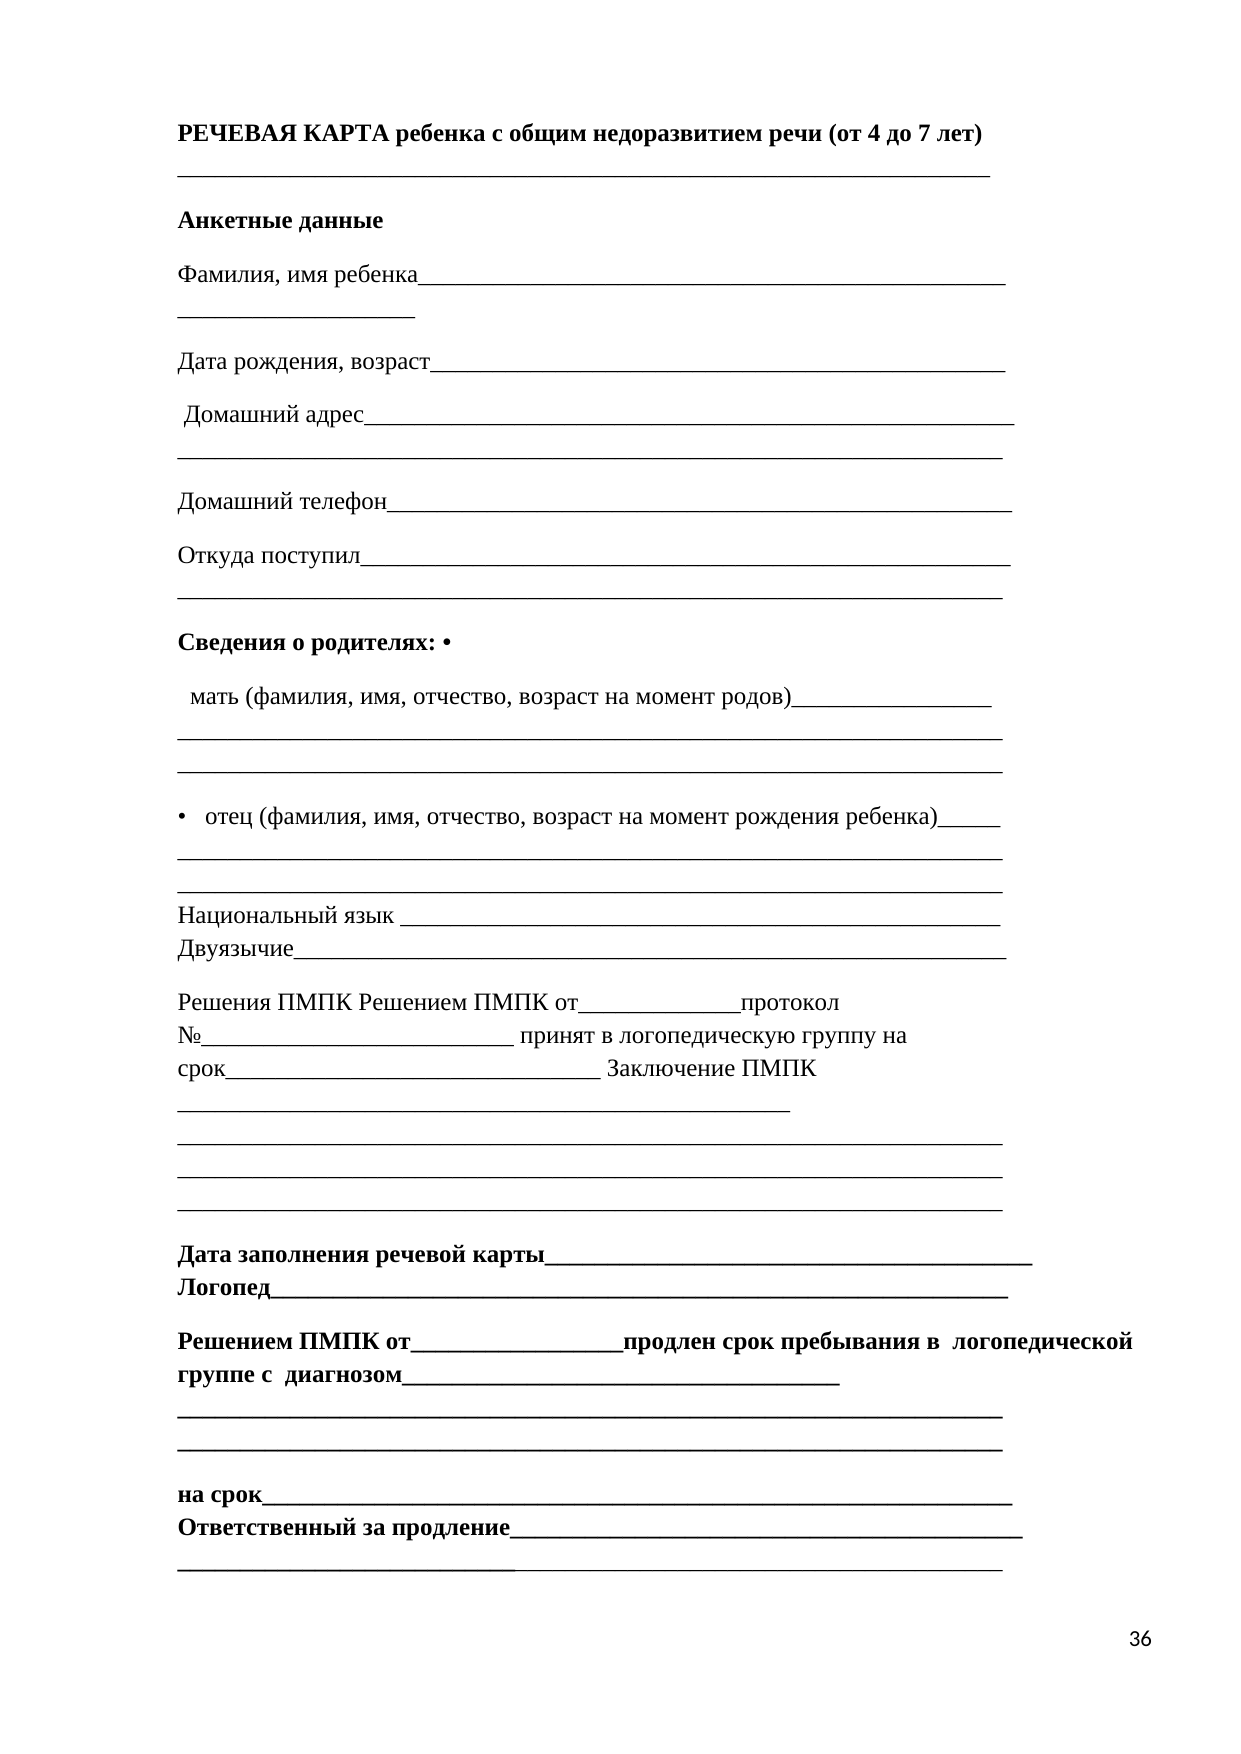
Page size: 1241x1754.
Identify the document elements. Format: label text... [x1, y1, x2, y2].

text Дата заполнения речевой карты_______________________________________ Логопед___________________________________________________________ [177, 1239, 1152, 1301]
text Анкетные данные [177, 205, 1152, 234]
text Дата рождения, возраст______________________________________________ [177, 346, 1152, 374]
text Сведения о родителях: • [177, 627, 1152, 656]
text Решения ПМПК Решением ПМПК от_____________протокол №_________________________ принят в логопедическую группу на срок______________________________ Заключение ПМПК _________________________________________________ __________________________________________________________________ __________________________________________________________________ __________________________________________________________________ [177, 987, 1152, 1214]
text Домашний адрес____________________________________________________ __________________________________________________________________ [177, 399, 1152, 461]
text Откуда поступил____________________________________________________ __________________________________________________________________ [177, 540, 1152, 602]
text РЕЧЕВАЯ КАРТА ребенка с общим недоразвитием речи (от 4 до 7 лет) _________________________________________________________________ [177, 118, 1152, 180]
text Домашний телефон__________________________________________________ [177, 486, 1152, 515]
text Фамилия, имя ребенка_______________________________________________ ___________________ [177, 259, 1152, 321]
text • отец (фамилия, имя, отчество, возраст на момент рождения ребенка)_____ __________________________________________________________________ __________________________________________________________________ Национальный язык ________________________________________________ Двуязычие_________________________________________________________ [177, 801, 1152, 962]
text мать (фамилия, имя, отчество, возраст на момент родов)________________ __________________________________________________________________ __________________________________________________________________ [177, 681, 1152, 776]
